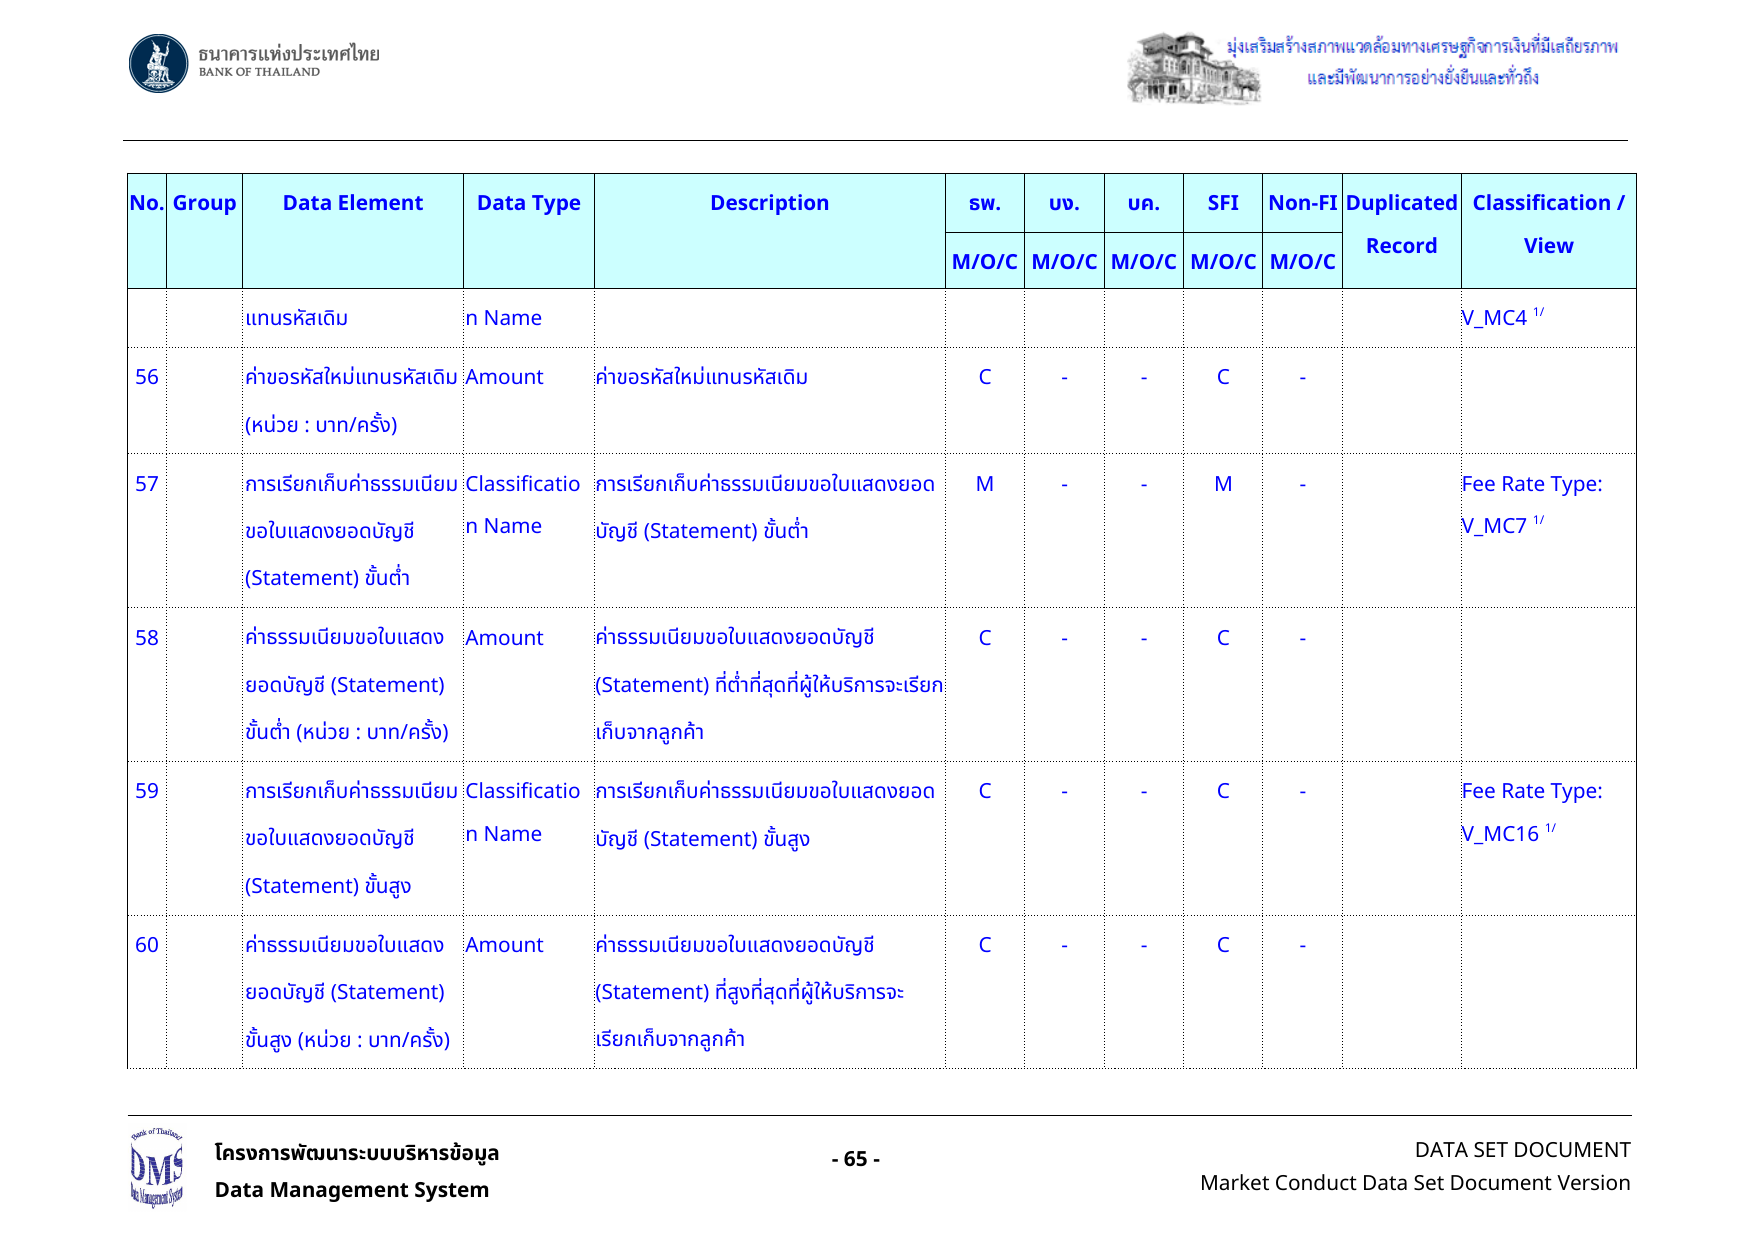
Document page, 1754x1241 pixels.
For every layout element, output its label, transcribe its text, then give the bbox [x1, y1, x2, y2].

table_header Group [167, 174, 242, 288]
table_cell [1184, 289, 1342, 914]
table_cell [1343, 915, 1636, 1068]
table_cell M/O/C [1105, 233, 1183, 288]
picture [1126, 28, 1622, 108]
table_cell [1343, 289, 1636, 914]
table_header Data Element [243, 174, 463, 288]
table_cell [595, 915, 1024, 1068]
table_header Classification / View [1462, 174, 1636, 288]
table_header บค. [1105, 174, 1183, 232]
table_header SFI [1184, 174, 1262, 232]
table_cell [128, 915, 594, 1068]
table_header บง. [1025, 174, 1104, 232]
table_cell M/O/C [1263, 233, 1342, 288]
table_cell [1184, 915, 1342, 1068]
table_header Data Type [464, 174, 594, 288]
picture [127, 1123, 187, 1212]
picture [118, 24, 391, 103]
table_header ธพ. [946, 174, 1024, 232]
table_header Duplicated Record [1343, 174, 1461, 288]
table_cell M/O/C [946, 233, 1024, 288]
table_cell M/O/C [1025, 233, 1104, 288]
table_cell M/O/C [1184, 233, 1262, 288]
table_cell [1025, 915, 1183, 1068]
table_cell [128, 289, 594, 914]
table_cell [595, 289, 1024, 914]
table_header Non-FI [1263, 174, 1342, 232]
table_header Description [595, 174, 945, 288]
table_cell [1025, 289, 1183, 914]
table_header No. [128, 174, 166, 288]
